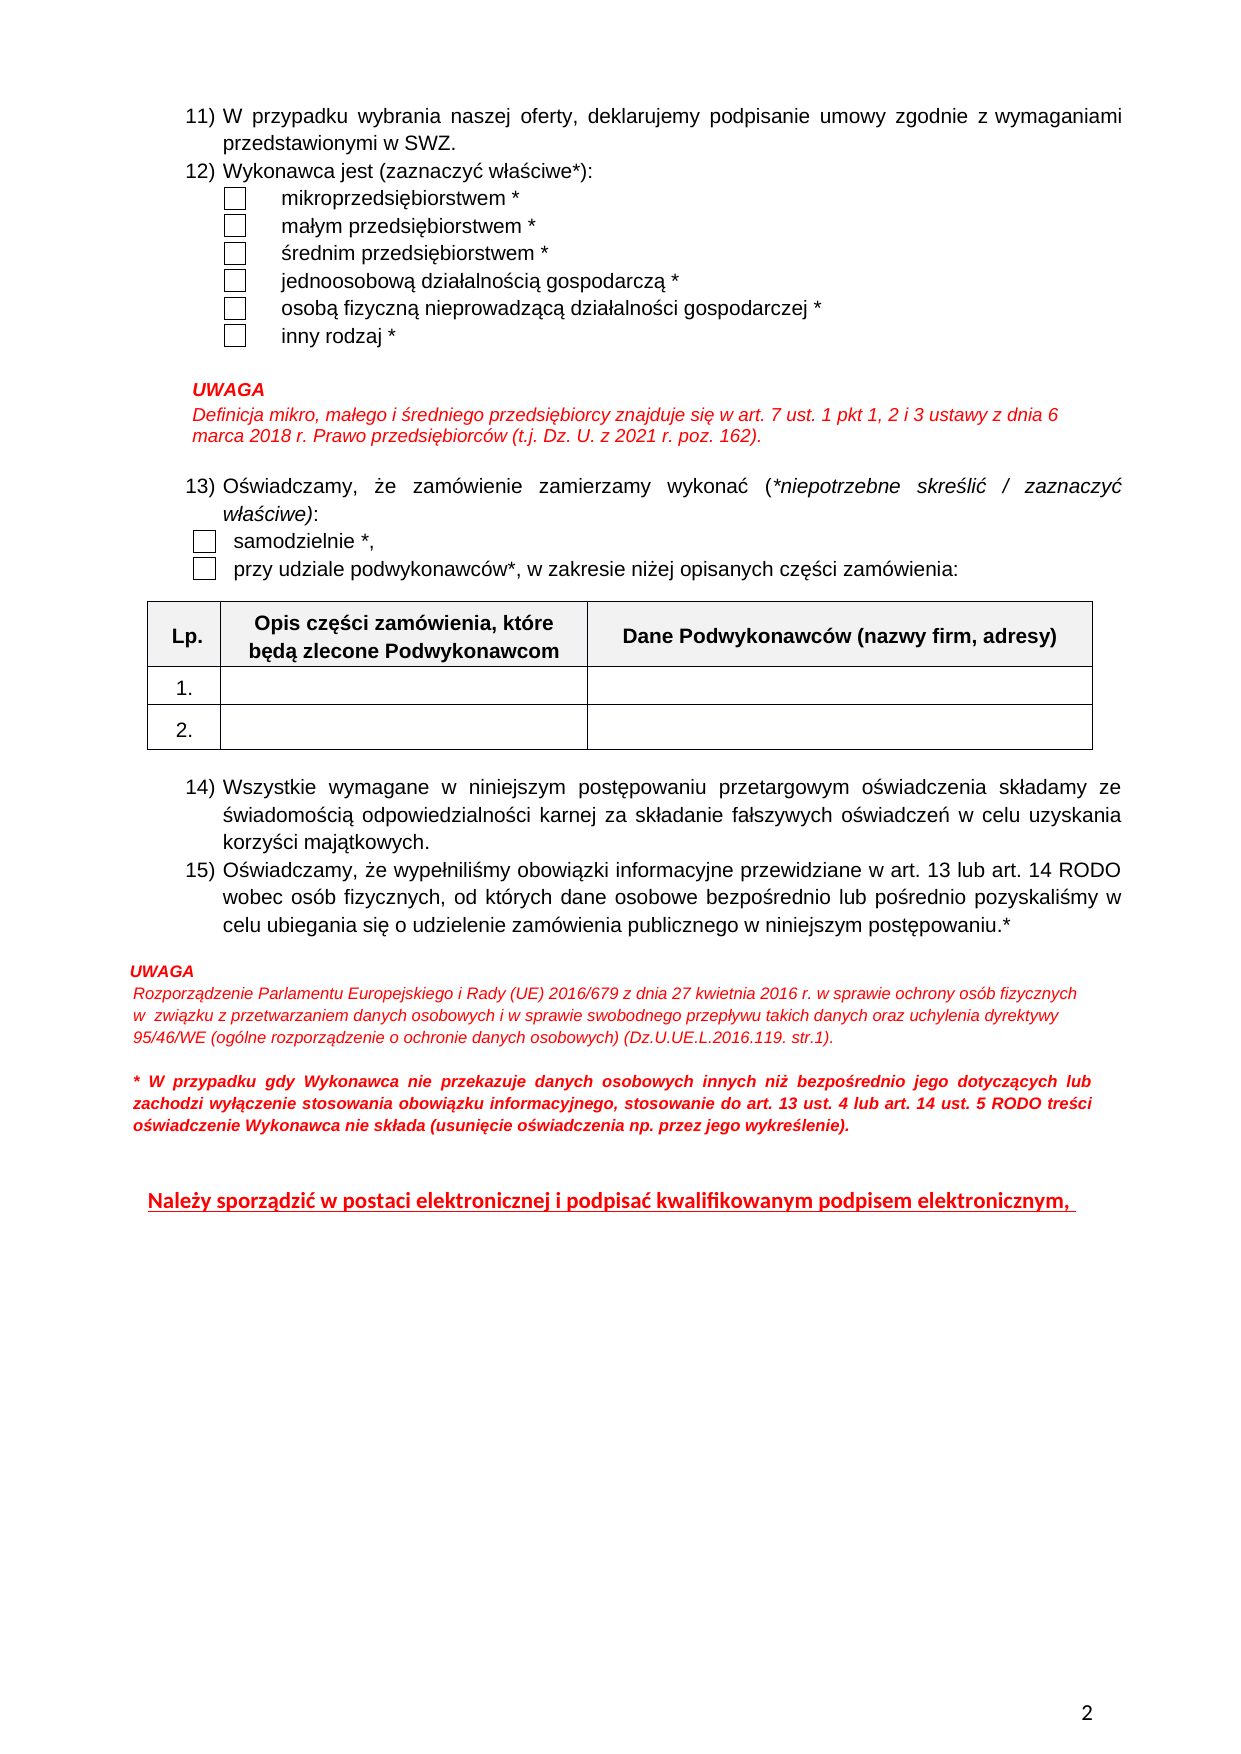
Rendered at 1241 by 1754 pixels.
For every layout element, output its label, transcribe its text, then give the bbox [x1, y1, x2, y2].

table_cell [221, 705, 587, 749]
text * W przypadku gdy Wykonawca nie przekazuje danych osobowych innych niż bezpośrednio jego dotyczących lub zachodzi wyłączenie stosowania obowiązku informacyjnego, stosowanie do art. 13 ust. 4 lub art. 14 ust. 5 RODO treści oświadczenie Wykonawca nie składa (usunięcie oświadczenia np. przez jego wykreślenie). [133, 1072, 1093, 1135]
list Wykonawca jest (zaznaczyć właściwe*): [185, 158, 1122, 182]
list Oświadczamy, że wypełniliśmy obowiązki informacyjne przewidziane w art. 13 lub art. 14 RODO wobec osób fizycznych, od których dane osobowe bezpośrednio lub pośrednio pozyskaliśmy w celu ubiegania się o udzielenie zamówienia publicznego w niniejszym postępowaniu.* [185, 857, 1122, 936]
table_cell 2. [148, 705, 220, 749]
list małym przedsiębiorstwem * [223, 213, 1122, 237]
text UWAGA [192, 378, 1122, 400]
table_cell [588, 667, 1092, 704]
text samodzielnie *, [192, 529, 1122, 553]
table_header Lp. [148, 602, 220, 666]
text UWAGA [125, 962, 1122, 981]
list Oświadczamy, że zamówienie zamierzamy wykonać (*niepotrzebne skreślić / zaznaczyć właściwe): [185, 474, 1122, 525]
list osobą fizyczną nieprowadzącą działalności gospodarczej * [223, 296, 1122, 320]
list średnim przedsiębiorstwem * [223, 241, 1122, 265]
table_cell [588, 705, 1092, 749]
list jednoosobową działalnością gospodarczą * [223, 268, 1122, 292]
text przy udziale podwykonawców*, w zakresie niżej opisanych części zamówienia: [192, 556, 1122, 580]
table_cell [221, 667, 587, 704]
table_header Opis części zamówienia, które będą zlecone Podwykonawcom [221, 602, 587, 666]
table_header Dane Podwykonawców (nazwy firm, adresy) [588, 602, 1092, 666]
text Definicja mikro, małego i średniego przedsiębiorcy znajduje się w art. 7 ust. 1 pkt 1, 2 i 3 ustawy z dnia 6 marca 2018 r. Prawo przedsiębiorców (t.j. Dz. U. z 2021 r. poz. 162). [192, 403, 1093, 446]
list mikroprzedsiębiorstwem * [223, 186, 1122, 210]
text Należy sporządzić w postaci elektronicznej i podpisać kwalifikowanym podpisem elektronicznym, [148, 1187, 1093, 1215]
text Rozporządzenie Parlamentu Europejskiego i Rady (UE) 2016/679 z dnia 27 kwietnia 2016 r. w sprawie ochrony osób fizycznych w związku z przetwarzaniem danych osobowych i w sprawie swobodnego przepływu takich danych oraz uchylenia dyrektywy 95/46/WE (ogólne rozporządzenie o ochronie danych osobowych) (Dz.U.UE.L.2016.119. str.1). [133, 984, 1093, 1047]
list inny rodzaj * [223, 323, 1122, 347]
list W przypadku wybrania naszej oferty, deklarujemy podpisanie umowy zgodnie z wymaganiami przedstawionymi w SWZ. [185, 103, 1122, 155]
list Wszystkie wymagane w niniejszym postępowaniu przetargowym oświadczenia składamy ze świadomością odpowiedzialności karnej za składanie fałszywych oświadczeń w celu uzyskania korzyści majątkowych. [185, 775, 1122, 854]
table_cell 1. [148, 667, 220, 704]
